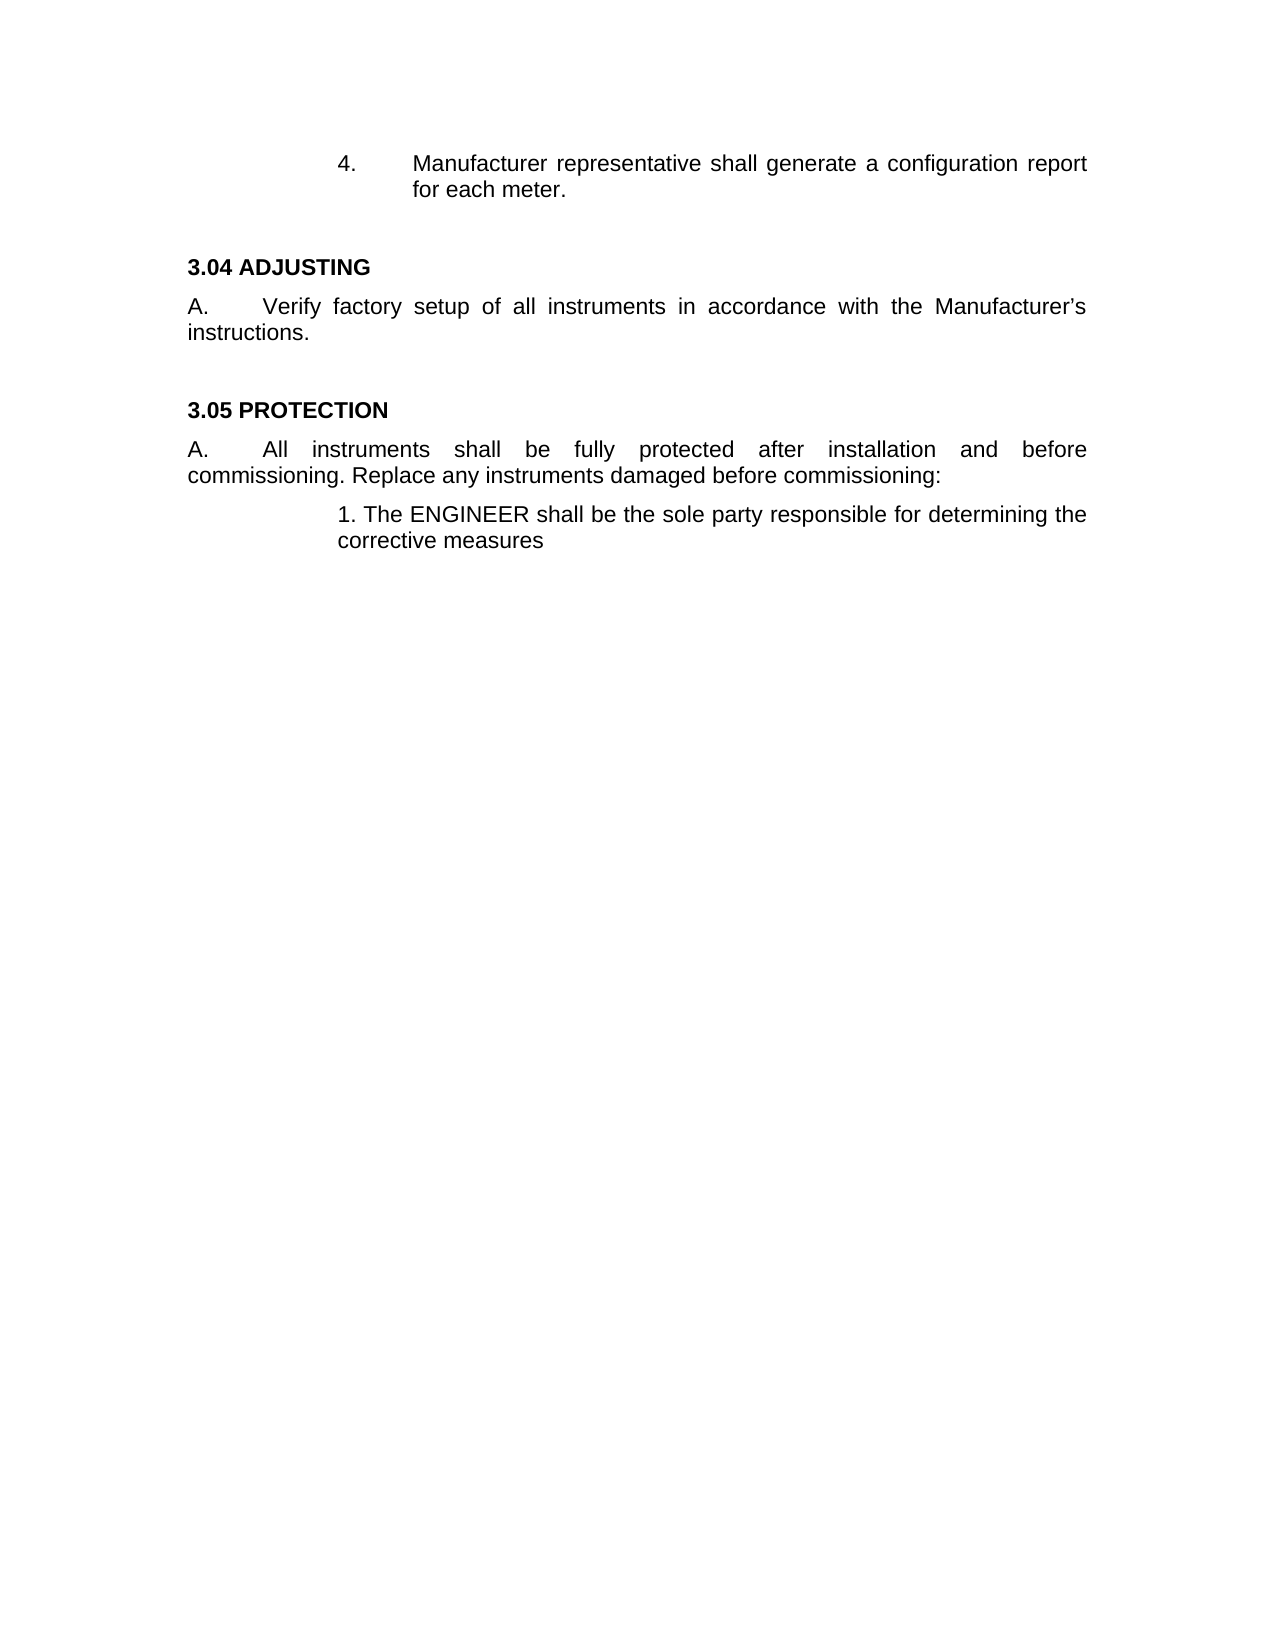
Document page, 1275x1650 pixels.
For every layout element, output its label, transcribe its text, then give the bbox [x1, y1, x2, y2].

list Manufacturer representative shall generate a configuration report for each meter. [337, 150, 1087, 203]
list Verify factory setup of all instruments in accordance with the Manufacturer’s instructions. [187, 293, 1087, 346]
text The ENGINEER shall be the sole party responsible for determining the corrective measures [337, 501, 1087, 554]
list All instruments shall be fully protected after installation and before commissioning. Replace any instruments damaged before commissioning: [187, 436, 1087, 488]
list 3.04 ADJUSTING [187, 254, 1087, 280]
list 3.05 PROTECTION [187, 397, 1087, 423]
